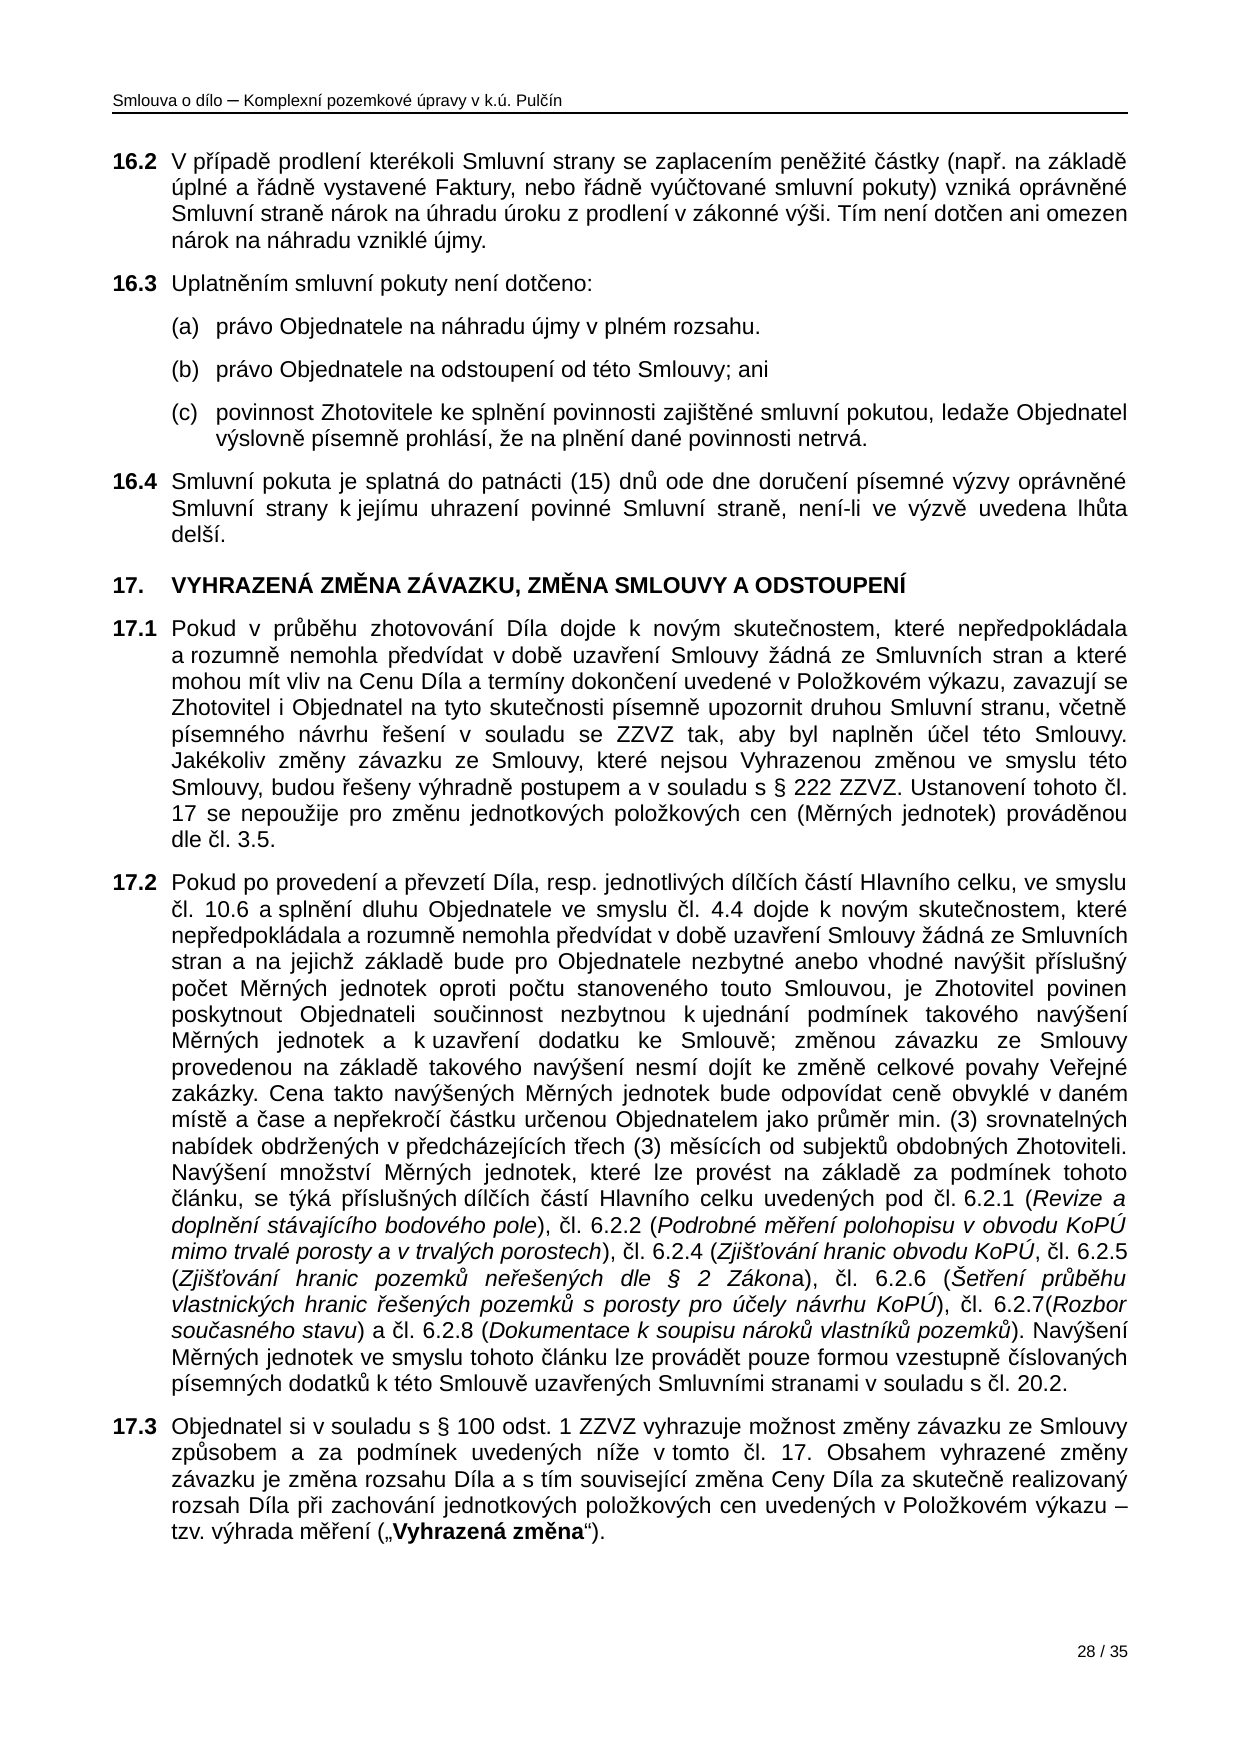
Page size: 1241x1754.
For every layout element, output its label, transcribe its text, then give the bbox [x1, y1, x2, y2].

list povinnost Zhotovitele ke splnění povinnosti zajištěné smluvní pokutou, ledaže Objednatel výslovně písemně prohlásí, že na plnění dané povinnosti netrvá. [171, 399, 1128, 452]
text Pokud v průběhu zhotovování Díla dojde k novým skutečnostem, které nepředpokládala a rozumně nemohla předvídat v době uzavření Smlouvy žádná ze Smluvních stran a které mohou mít vliv na Cenu Díla a termíny dokončení uvedené v Položkovém výkazu, zavazují se Zhotovitel i Objednatel na tyto skutečnosti písemně upozornit druhou Smluvní stranu, včetně písemného návrhu řešení v souladu se ZZVZ tak, aby byl naplněn účel této Smlouvy. Jakékoliv změny závazku ze Smlouvy, které nejsou Vyhrazenou změnou ve smyslu této Smlouvy, budou řešeny výhradně postupem a v souladu s § 222 ZZVZ. Ustanovení tohoto čl. 17 se nepoužije pro změnu jednotkových položkových cen (Měrných jednotek) prováděnou dle čl. 3.6. [112, 615, 1128, 852]
text Pokud po provedení a převzetí Díla, resp. jednotlivých dílčích částí Hlavního celku, ve smyslu čl. 10.6 a splnění dluhu Objednatele ve smyslu čl. 4.4 dojde k novým skutečnostem, které nepředpokládala a rozumně nemohla předvídat v době uzavření Smlouvy žádná ze Smluvních stran a na jejichž základě bude pro Objednatele nezbytné anebo vhodné navýšit příslušný počet Měrných jednotek oproti počtu stanoveného touto Smlouvou, je Zhotovitel povinen poskytnout Objednateli součinnost nezbytnou k ujednání podmínek takového navýšení Měrných jednotek a k uzavření dodatku ke Smlouvě; změnou závazku ze Smlouvy provedenou na základě takového navýšení nesmí dojít ke změně celkové povahy Veřejné zakázky. Cena takto navýšených Měrných jednotek bude odpovídat ceně obvyklé v daném místě a čase a nepřekročí částku určenou Objednatelem jako průměr min. (3) srovnatelných nabídek obdržených v předcházejících třech (3) měsících od subjektů obdobných Zhotoviteli. Navýšení množství Měrných jednotek, které lze provést na základě za podmínek tohoto článku, se týká příslušných dílčích částí Hlavního celku uvedených pod čl. 6.2.1 (Revize a doplnění stávajícího bodového pole), čl. 6.2.2 (Podrobné měření polohopisu v obvodu KoPÚ mimo trvalé porosty a v trvalých porostech), čl. 6.2.4 (Zjišťování hranic obvodu KoPÚ, čl. 6.2.5 (Zjišťování hranic pozemků neřešených dle § 2 Zákona), čl. 6.2.6 (Šetření průběhu vlastnických hranic řešených pozemků s porosty pro účely návrhu KoPÚ), čl. 6.2.7(Rozbor současného stavu) a čl. 6.2.8 (Dokumentace k soupisu nároků vlastníků pozemků). Navýšení Měrných jednotek ve smyslu tohoto článku lze provádět pouze formou vzestupně číslovaných písemných dodatků k této Smlouvě uzavřených Smluvními stranami v souladu s čl. 20.2. [112, 869, 1128, 1396]
list právo Objednatele na odstoupení od této Smlouvy; ani [171, 356, 1128, 382]
text Vyhrazená změna závazku, změna smlouvy a odstoupení [112, 572, 1128, 599]
text Uplatněním smluvní pokuty není dotčeno: [112, 270, 1128, 296]
list právo Objednatele na náhradu újmy v plném rozsahu. [171, 313, 1128, 339]
text Objednatel si v souladu s § 100 odst. 1 ZZVZ vyhrazuje možnost změny závazku ze Smlouvy způsobem a za podmínek uvedených níže v tomto čl. 17. Obsahem vyhrazené změny závazku je změna rozsahu Díla a s tím související změna Ceny Díla za skutečně realizovaný rozsah Díla při zachování jednotkových položkových cen uvedených v Položkovém výkazu – tzv. výhrada měření („Vyhrazená změna“). [112, 1413, 1128, 1545]
text V případě prodlení kterékoli Smluvní strany se zaplacením peněžité částky (např. na základě úplné a řádně vystavené Faktury, nebo řádně vyúčtované smluvní pokuty) vzniká oprávněné Smluvní straně nárok na úhradu úroku z prodlení v zákonné výši. Tím není dotčen ani omezen nárok na náhradu vzniklé újmy. [112, 148, 1128, 253]
text Smluvní pokuta je splatná do patnácti (15) dnů ode dne doručení písemné výzvy oprávněné Smluvní strany k jejímu uhrazení povinné Smluvní straně, není-li ve výzvě uvedena lhůta delší. [112, 468, 1128, 547]
